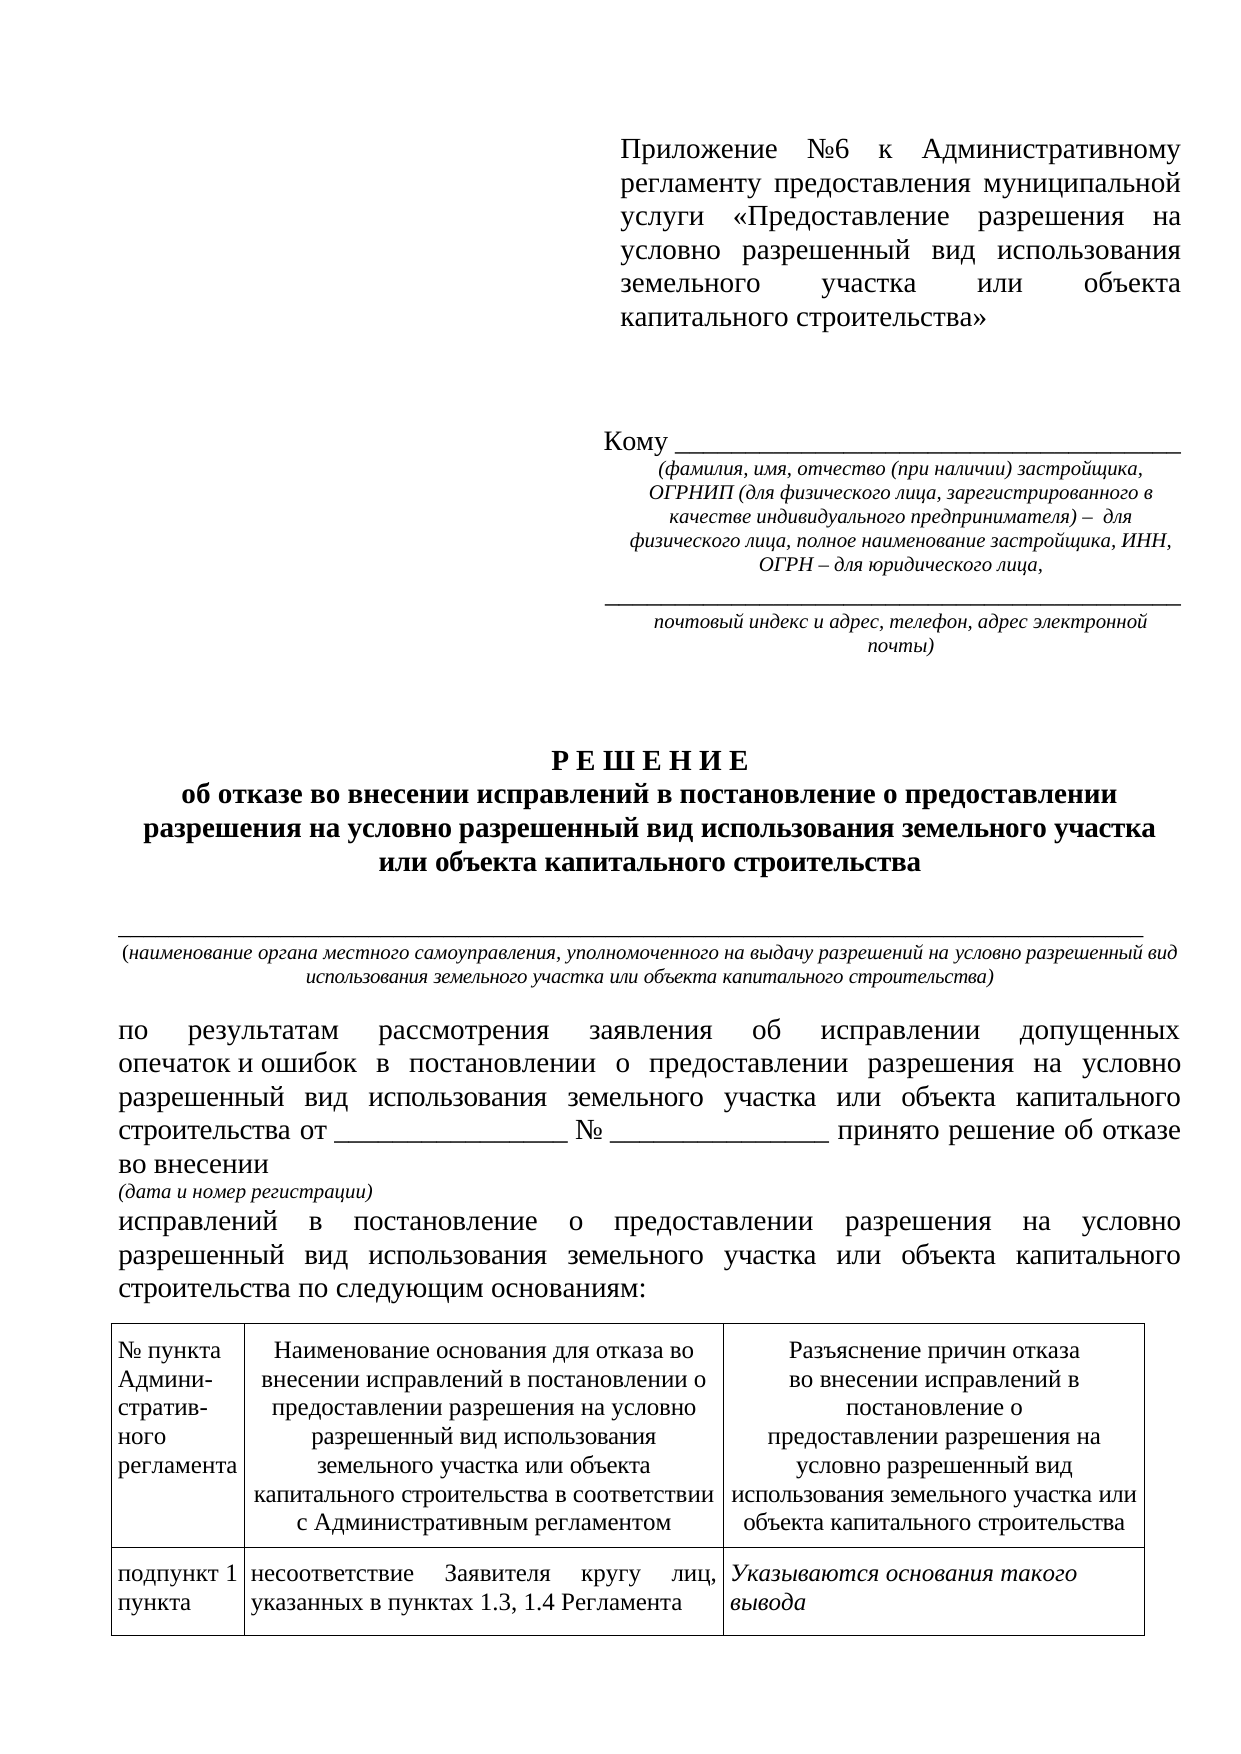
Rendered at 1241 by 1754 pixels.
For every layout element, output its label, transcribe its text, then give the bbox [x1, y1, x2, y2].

text почтовый индекс и адрес, телефон, адрес электронной почты) [620, 609, 1181, 657]
text Кому ____________________________________ [118, 424, 1181, 456]
text __________________________________________________________________________________ [118, 911, 1181, 939]
text по результатам рассмотрения заявления об исправлении допущенных опечаток и ошибок в постановлении о предоставлении разрешения на условно разрешенный вид использования земельного участка или объекта капитального строительства от ________________ № _______________ принято решение об отказе во внесении [118, 1012, 1181, 1179]
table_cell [112, 1548, 244, 1635]
text Приложение №6 к Административному регламенту предоставления муниципальной услуги «Предоставление разрешения на условно разрешенный вид использования земельного участка или объекта капитального строительства» [620, 131, 1181, 333]
text (наименование органа местного самоуправления, уполномоченного на выдачу разрешений на условно разрешенный вид использования земельного участка или объекта капитального строительства) [118, 939, 1181, 988]
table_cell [724, 1548, 1144, 1635]
text Р Е Ш Е Н И Е об отказе во внесении исправлений в постановление о предоставлении разрешения на условно разрешенный вид использования земельного участка или объекта капитального строительства [118, 743, 1181, 877]
text _________________________________________ [118, 576, 1181, 609]
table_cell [245, 1548, 723, 1635]
text (фамилия, имя, отчество (при наличии) застройщика, ОГРНИП (для физического лица, зарегистрированного в качестве индивидуального предпринимателя) – для физического лица, полное наименование застройщика, ИНН, ОГРН – для юридического лица, [620, 456, 1181, 576]
table_header Наименование основания для отказа во внесении исправлений в постановлении о предоставлении разрешения на условно разрешенный вид использования земельного участка или объекта капитального строительства в соответствии с Административным регламентом [245, 1324, 723, 1547]
table_header Разъяснение причин отказа во внесении исправлений в постановление о предоставлении разрешения на условно разрешенный вид использования земельного участка или объекта капитального строительства [724, 1324, 1144, 1547]
table_header № пункта Админи-стратив-ного регламента [112, 1324, 244, 1547]
text (дата и номер регистрации) [118, 1179, 1181, 1203]
text исправлений в постановление о предоставлении разрешения на условно разрешенный вид использования земельного участка или объекта капитального строительства по следующим основаниям: [118, 1203, 1181, 1304]
